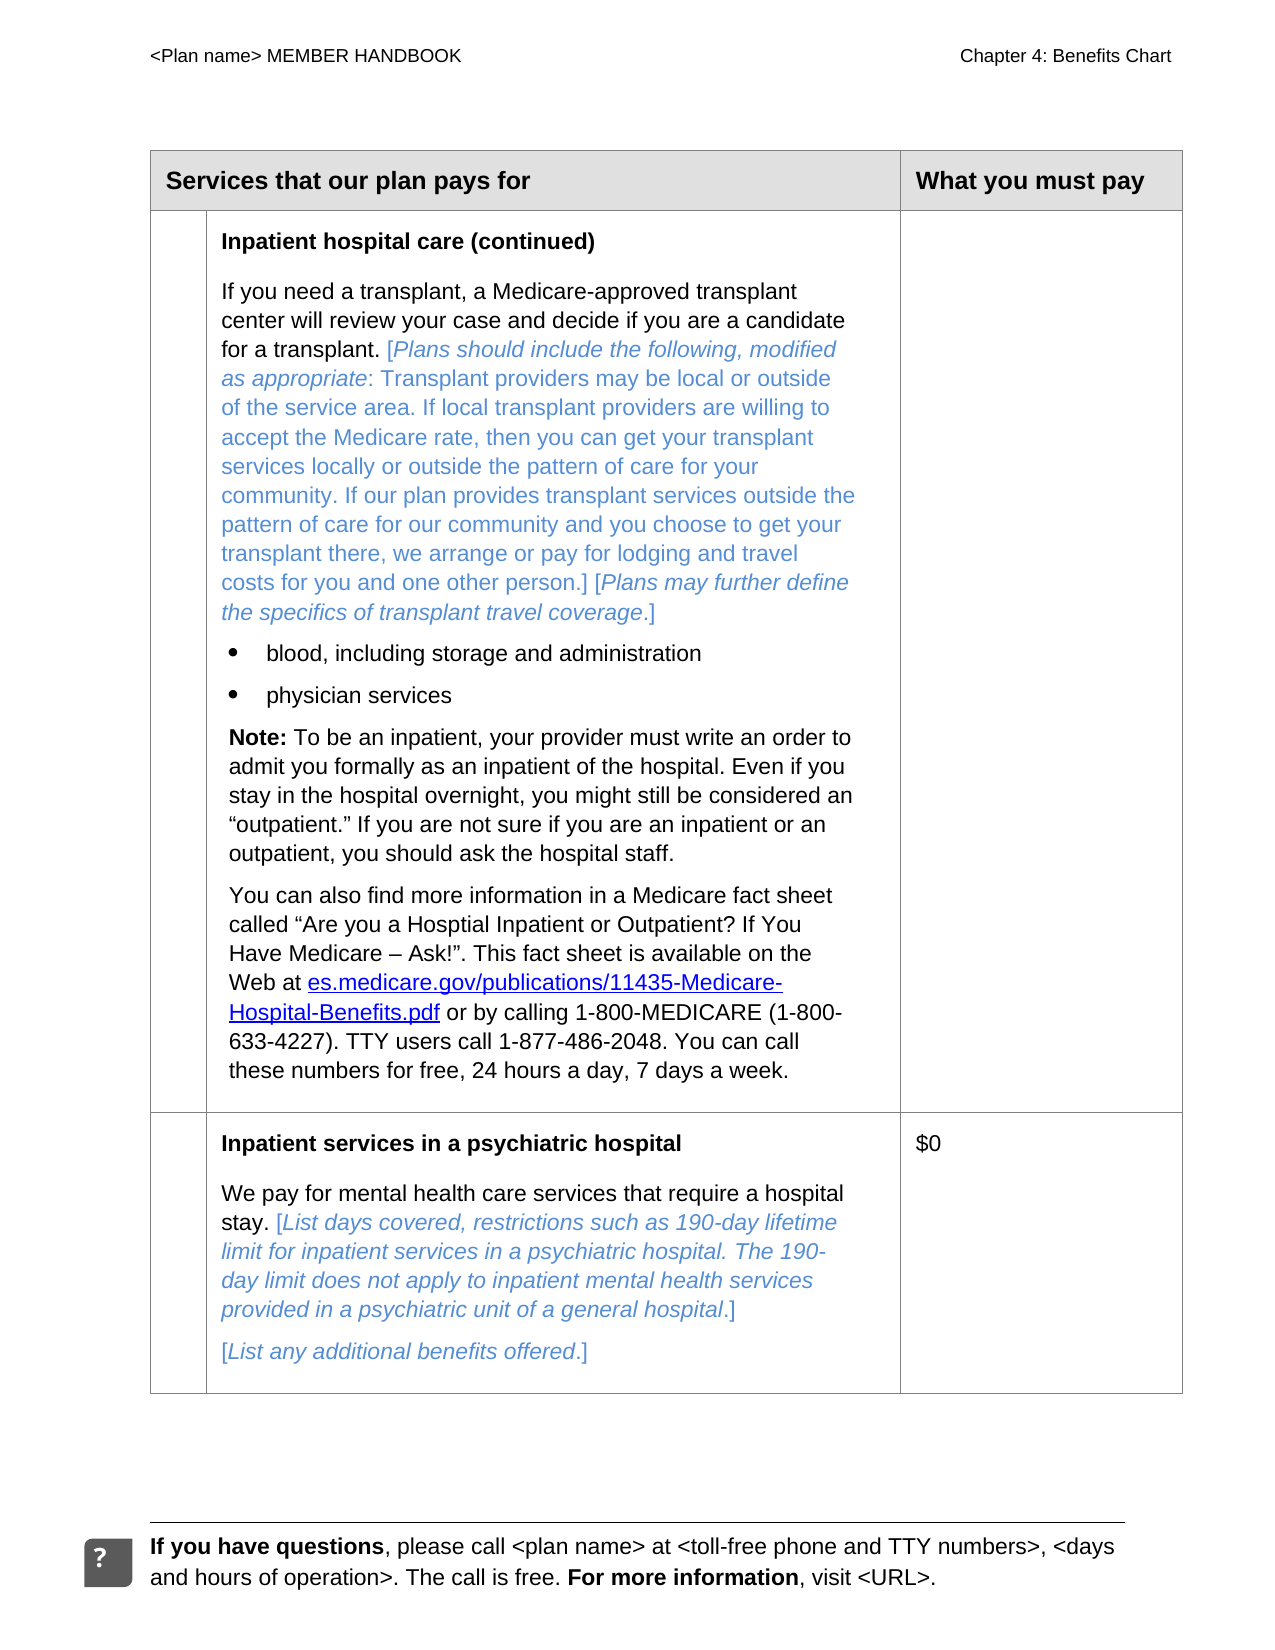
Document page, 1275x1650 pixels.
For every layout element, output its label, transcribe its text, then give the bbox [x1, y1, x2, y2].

table_cell [151, 1113, 206, 1393]
table_cell Inpatient hospital care (continued) If you need a transplant, a Medicare-approved transplant center will review your case and decide if you are a candidate for a transplant. [Plans should include the following, modified as appropriate: Transplant providers may be local or outside of the service area. If local transplant providers are willing to accept the Medicare rate, then you can get your transplant services locally or outside the pattern of care for your community. If our plan provides transplant services outside the pattern of care for our community and you choose to get your transplant there, we arrange or pay for lodging and travel costs for you and one other person.] [Plans may further define the specifics of transplant travel coverage.] blood, including storage and administration physician services Note: To be an inpatient, your provider must write an order to admit you formally as an inpatient of the hospital. Even if you stay in the hospital overnight, you might still be considered an “outpatient.” If you are not sure if you are an inpatient or an outpatient, you should ask the hospital staff. You can also find more information in a Medicare fact sheet called “Are you a Hosptial Inpatient or Outpatient? If You Have Medicare – Ask!”. This fact sheet is available on the Web at es.medicare.gov/publications/11435-Medicare-Hospital-Benefits.pdf or by calling 1-800-MEDICARE (1-800-633-4227). TTY users call 1-877-486-2048. You can call these numbers for free, 24 hours a day, 7 days a week. [207, 211, 900, 1112]
table_header Services that our plan pays for [151, 151, 900, 210]
table_header What you must pay [901, 151, 1182, 210]
table_cell $0 [901, 1113, 1182, 1393]
table_cell [151, 211, 206, 1112]
table_cell [901, 211, 1182, 1112]
table_cell Inpatient services in a psychiatric hospital We pay for mental health care services that require a hospital stay. [List days covered, restrictions such as 190-day lifetime limit for inpatient services in a psychiatric hospital. The 190-day limit does not apply to inpatient mental health services provided in a psychiatric unit of a general hospital.] [List any additional benefits offered.] [207, 1113, 900, 1393]
